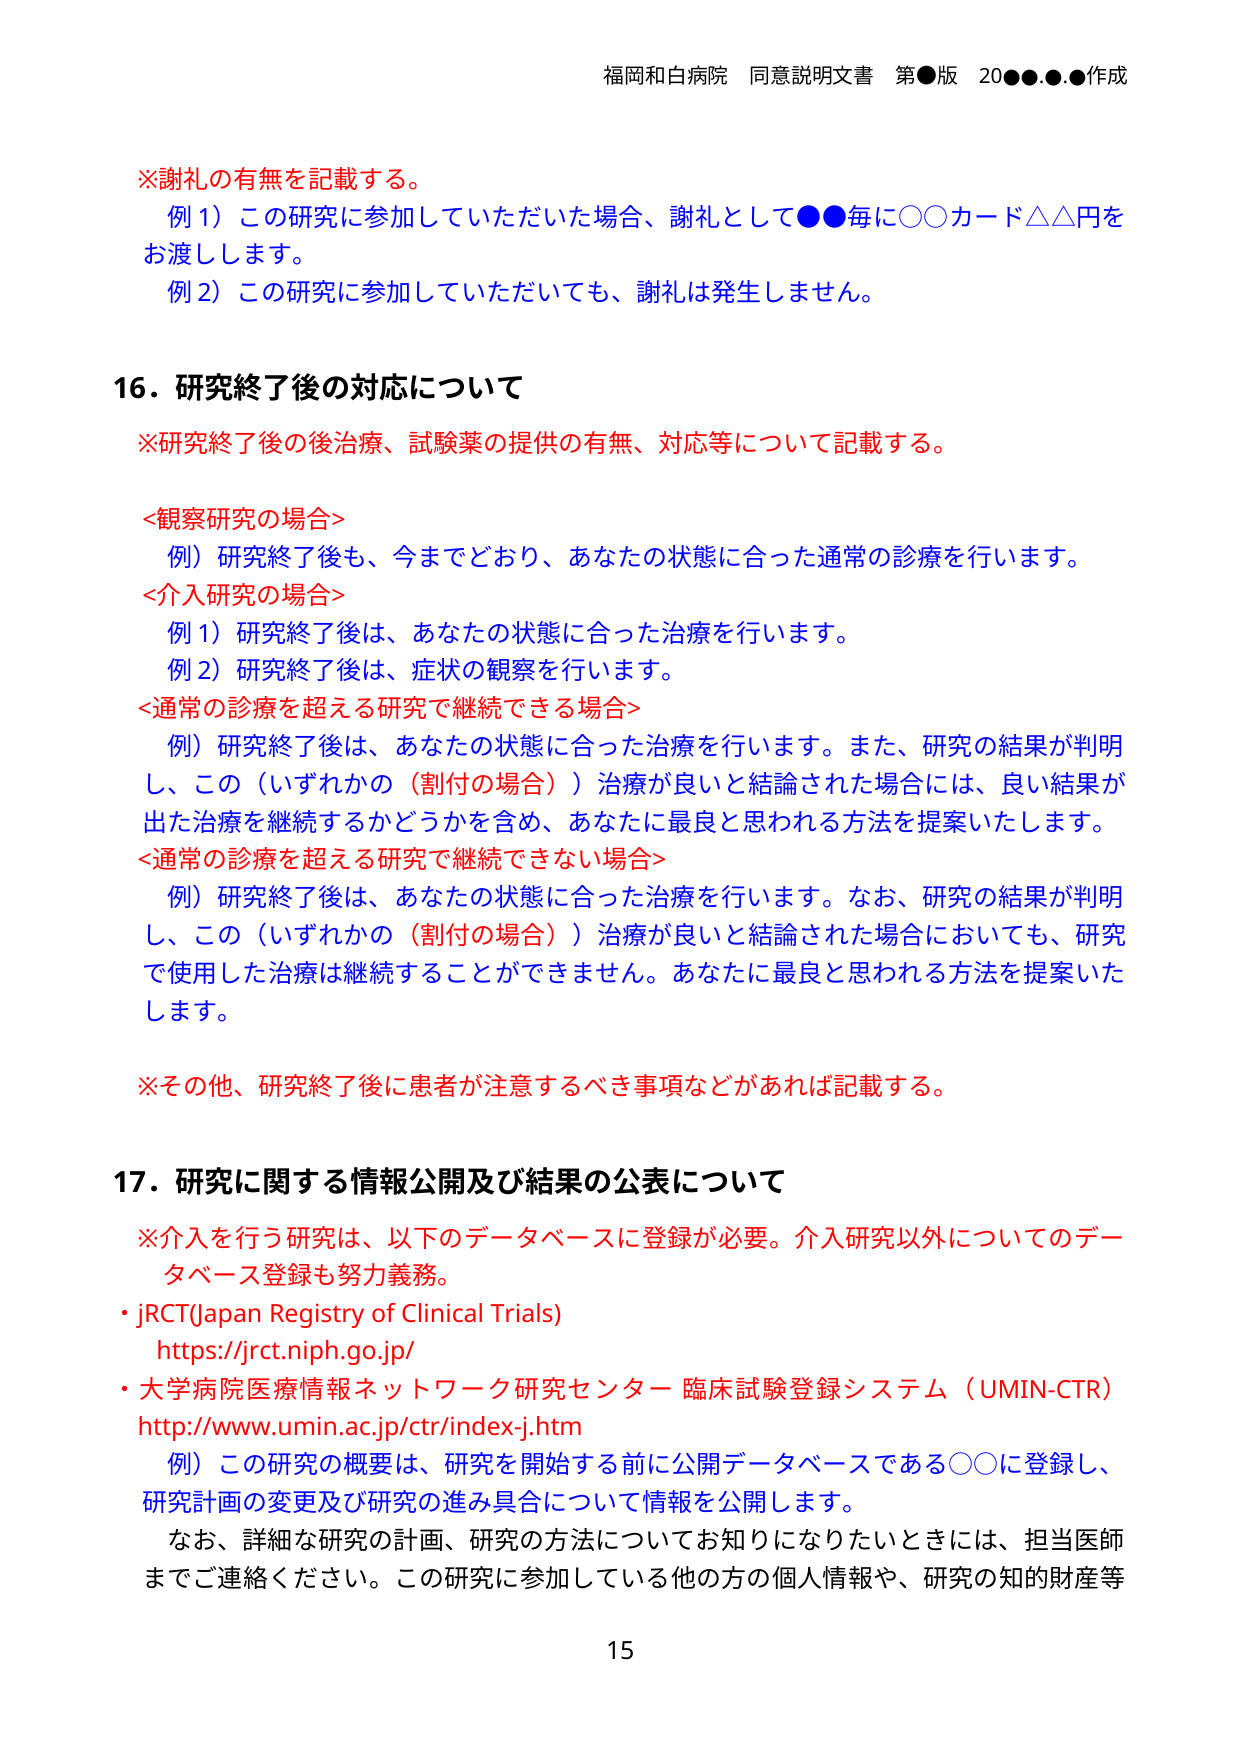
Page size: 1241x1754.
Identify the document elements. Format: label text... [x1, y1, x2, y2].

text 例2）研究終了後は、症状の観察を行います。 [142, 650, 1128, 688]
text 例2）この研究に参加していただいても、謝礼は発生しません。 [142, 272, 1128, 310]
text <通常の診療を超える研究で継続できる場合> [112, 688, 1128, 726]
text 例）研究終了後は、あなたの状態に合った治療を行います。なお、研究の結果が判明し、この（いずれかの（割付の場合））治療が良いと結論された場合においても、研究で使用した治療は継続することができません。あなたに最良と思われる方法を提案いたします。 [142, 877, 1128, 1028]
text ※謝礼の有無を記載する。 [137, 158, 1128, 196]
text ※その他、研究終了後に患者が注意するべき事項などがあれば記載する。 [137, 1066, 1128, 1104]
subtitle 17．研究に関する情報公開及び結果の公表について [112, 1142, 1128, 1217]
text 例）研究終了後は、あなたの状態に合った治療を行います。また、研究の結果が判明し、この（いずれかの（割付の場合））治療が良いと結論された場合には、良い結果が出た治療を継続するかどうかを含め、あなたに最良と思われる方法を提案いたします。 [142, 726, 1128, 839]
text 例）研究終了後も、今までどおり、あなたの状態に合った通常の診療を行います。 [142, 537, 1128, 574]
text ・大学病院医療情報ネットワーク研究センター 臨床試験登録システム（UMIN-CTR） http://www.umin.ac.jp/ctr/index-j.htm [112, 1368, 1128, 1444]
text ※介入を行う研究は、以下のデータベースに登録が必要。介入研究以外についてのデータベース登録も努力義務。 [137, 1217, 1128, 1293]
text 例）この研究の概要は、研究を開始する前に公開データベースである○○に登録し、研究計画の変更及び研究の進み具合について情報を公開します。 [142, 1444, 1128, 1520]
text ※研究終了後の後治療、試験薬の提供の有無、対応等について記載する。 [137, 423, 1128, 461]
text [142, 1520, 1128, 1595]
subtitle 16．研究終了後の対応について [112, 348, 1128, 423]
text <通常の診療を超える研究で継続できない場合> [112, 839, 1128, 877]
text <介入研究の場合> [142, 574, 1128, 612]
text <観察研究の場合> [142, 499, 1128, 537]
text 例1）研究終了後は、あなたの状態に合った治療を行います。 [142, 612, 1128, 650]
text 例1）この研究に参加していただいた場合、謝礼として●●毎に○○カード△△円をお渡しします。 [142, 196, 1128, 272]
text https://jrct.niph.go.jp/ [131, 1331, 1128, 1368]
text ・jRCT(Japan Registry of Clinical Trials) [112, 1293, 1128, 1331]
